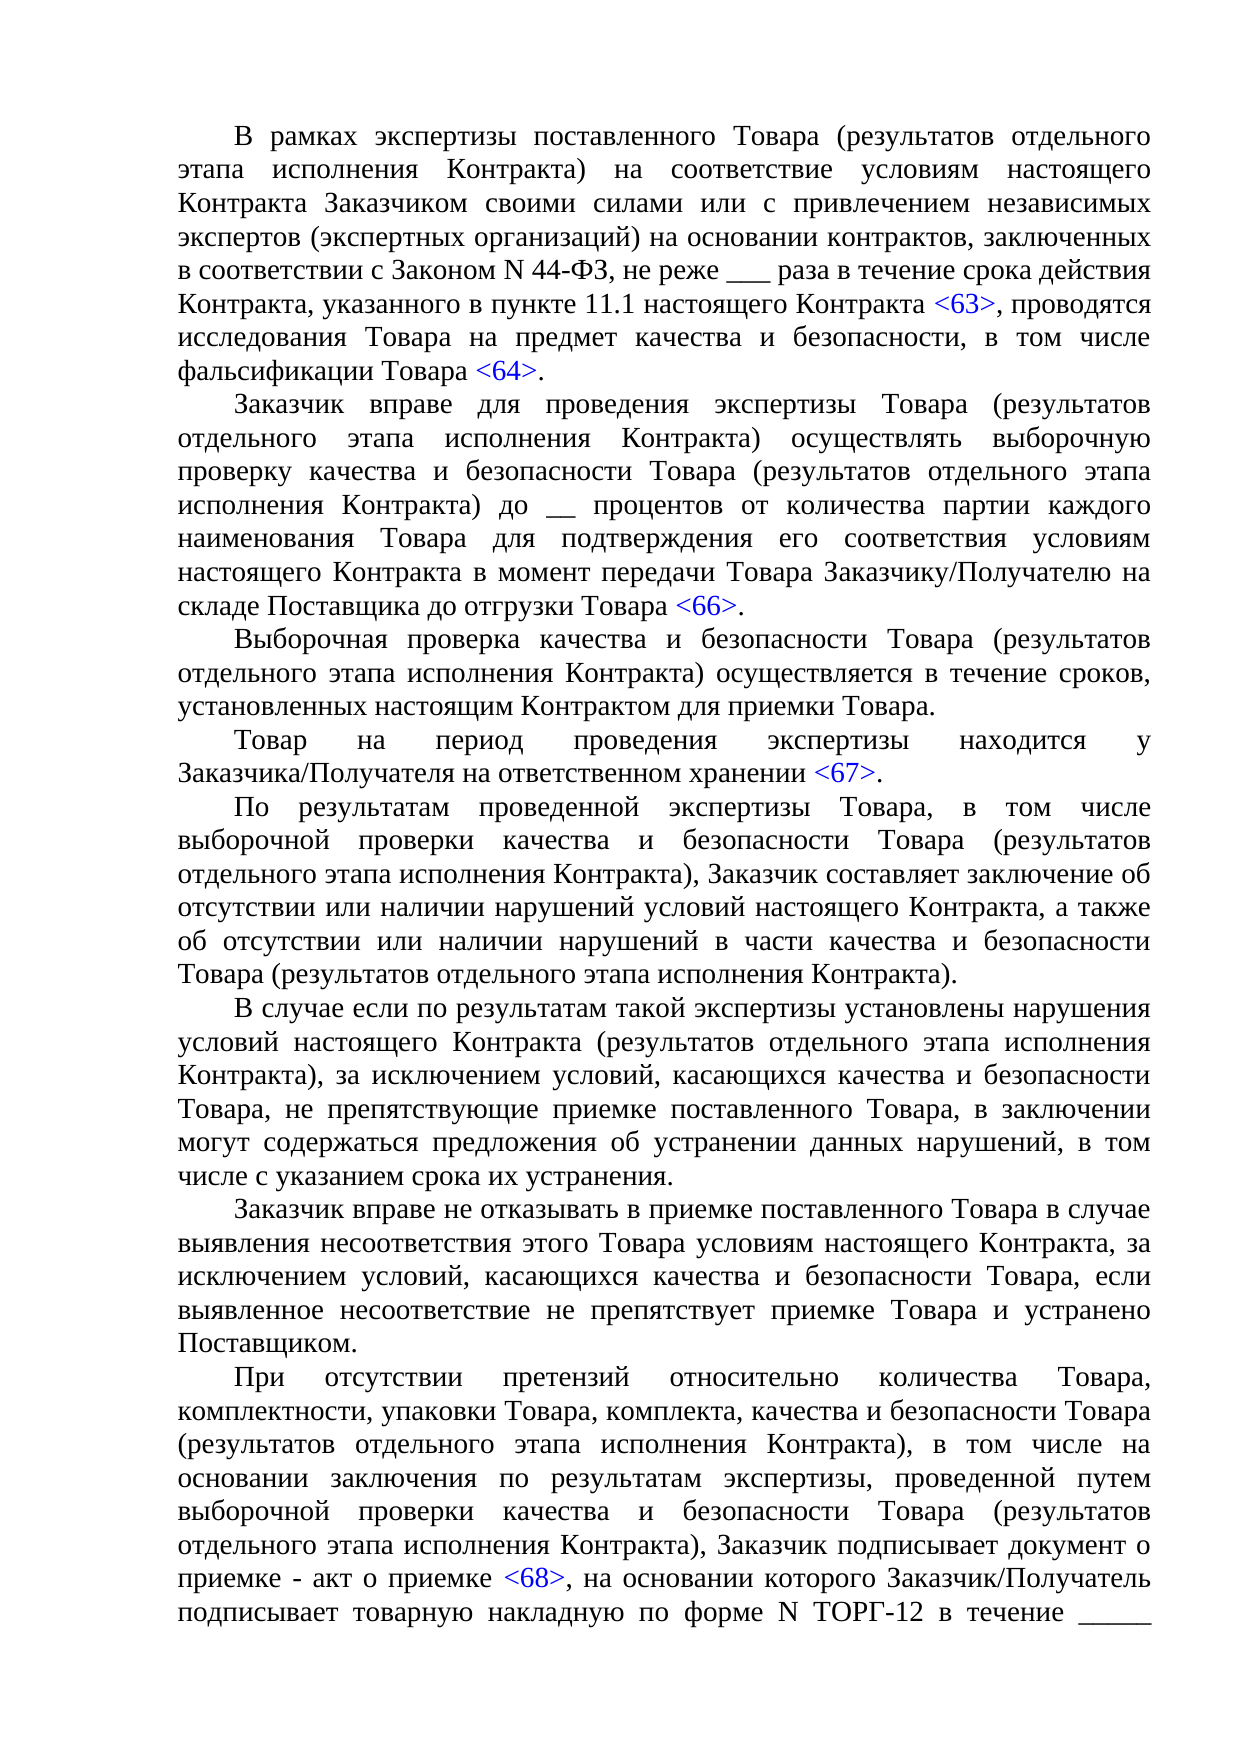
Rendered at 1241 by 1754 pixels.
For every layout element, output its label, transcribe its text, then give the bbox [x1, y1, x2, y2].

text Товар на период проведения экспертизы находится у Заказчика/Получателя на ответственном хранении <67>. [177, 722, 1152, 789]
text Заказчик вправе не отказывать в приемке поставленного Товара в случае выявления несоответствия этого Товара условиям настоящего Контракта, за исключением условий, касающихся качества и безопасности Товара, если выявленное несоответствие не препятствует приемке Товара и устранено Поставщиком. [177, 1191, 1152, 1359]
text В рамках экспертизы поставленного Товара (результатов отдельного этапа исполнения Контракта) на соответствие условиям настоящего Контракта Заказчиком своими силами или с привлечением независимых экспертов (экспертных организаций) на основании контрактов, заключенных в соответствии с Законом N 44-ФЗ, не реже ___ раза в течение срока действия Контракта, указанного в пункте 11.1 настоящего Контракта <63>, проводятся исследования Товара на предмет качества и безопасности, в том числе фальсификации Товара <64>. [177, 118, 1152, 386]
text Заказчик вправе для проведения экспертизы Товара (результатов отдельного этапа исполнения Контракта) осуществлять выборочную проверку качества и безопасности Товара (результатов отдельного этапа исполнения Контракта) до __ процентов от количества партии каждого наименования Товара для подтверждения его соответствия условиям настоящего Контракта в момент передачи Товара Заказчику/Получателю на складе Поставщика до отгрузки Товара <66>. [177, 386, 1152, 621]
text Выборочная проверка качества и безопасности Товара (результатов отдельного этапа исполнения Контракта) осуществляется в течение сроков, установленных настоящим Контрактом для приемки Товара. [177, 621, 1152, 722]
text По результатам проведенной экспертизы Товара, в том числе выборочной проверки качества и безопасности Товара (результатов отдельного этапа исполнения Контракта), Заказчик составляет заключение об отсутствии или наличии нарушений условий настоящего Контракта, а также об отсутствии или наличии нарушений в части качества и безопасности Товара (результатов отдельного этапа исполнения Контракта). [177, 789, 1152, 990]
text В случае если по результатам такой экспертизы установлены нарушения условий настоящего Контракта (результатов отдельного этапа исполнения Контракта), за исключением условий, касающихся качества и безопасности Товара, не препятствующие приемке поставленного Товара, в заключении могут содержаться предложения об устранении данных нарушений, в том числе с указанием срока их устранения. [177, 990, 1152, 1191]
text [177, 1359, 1152, 1627]
